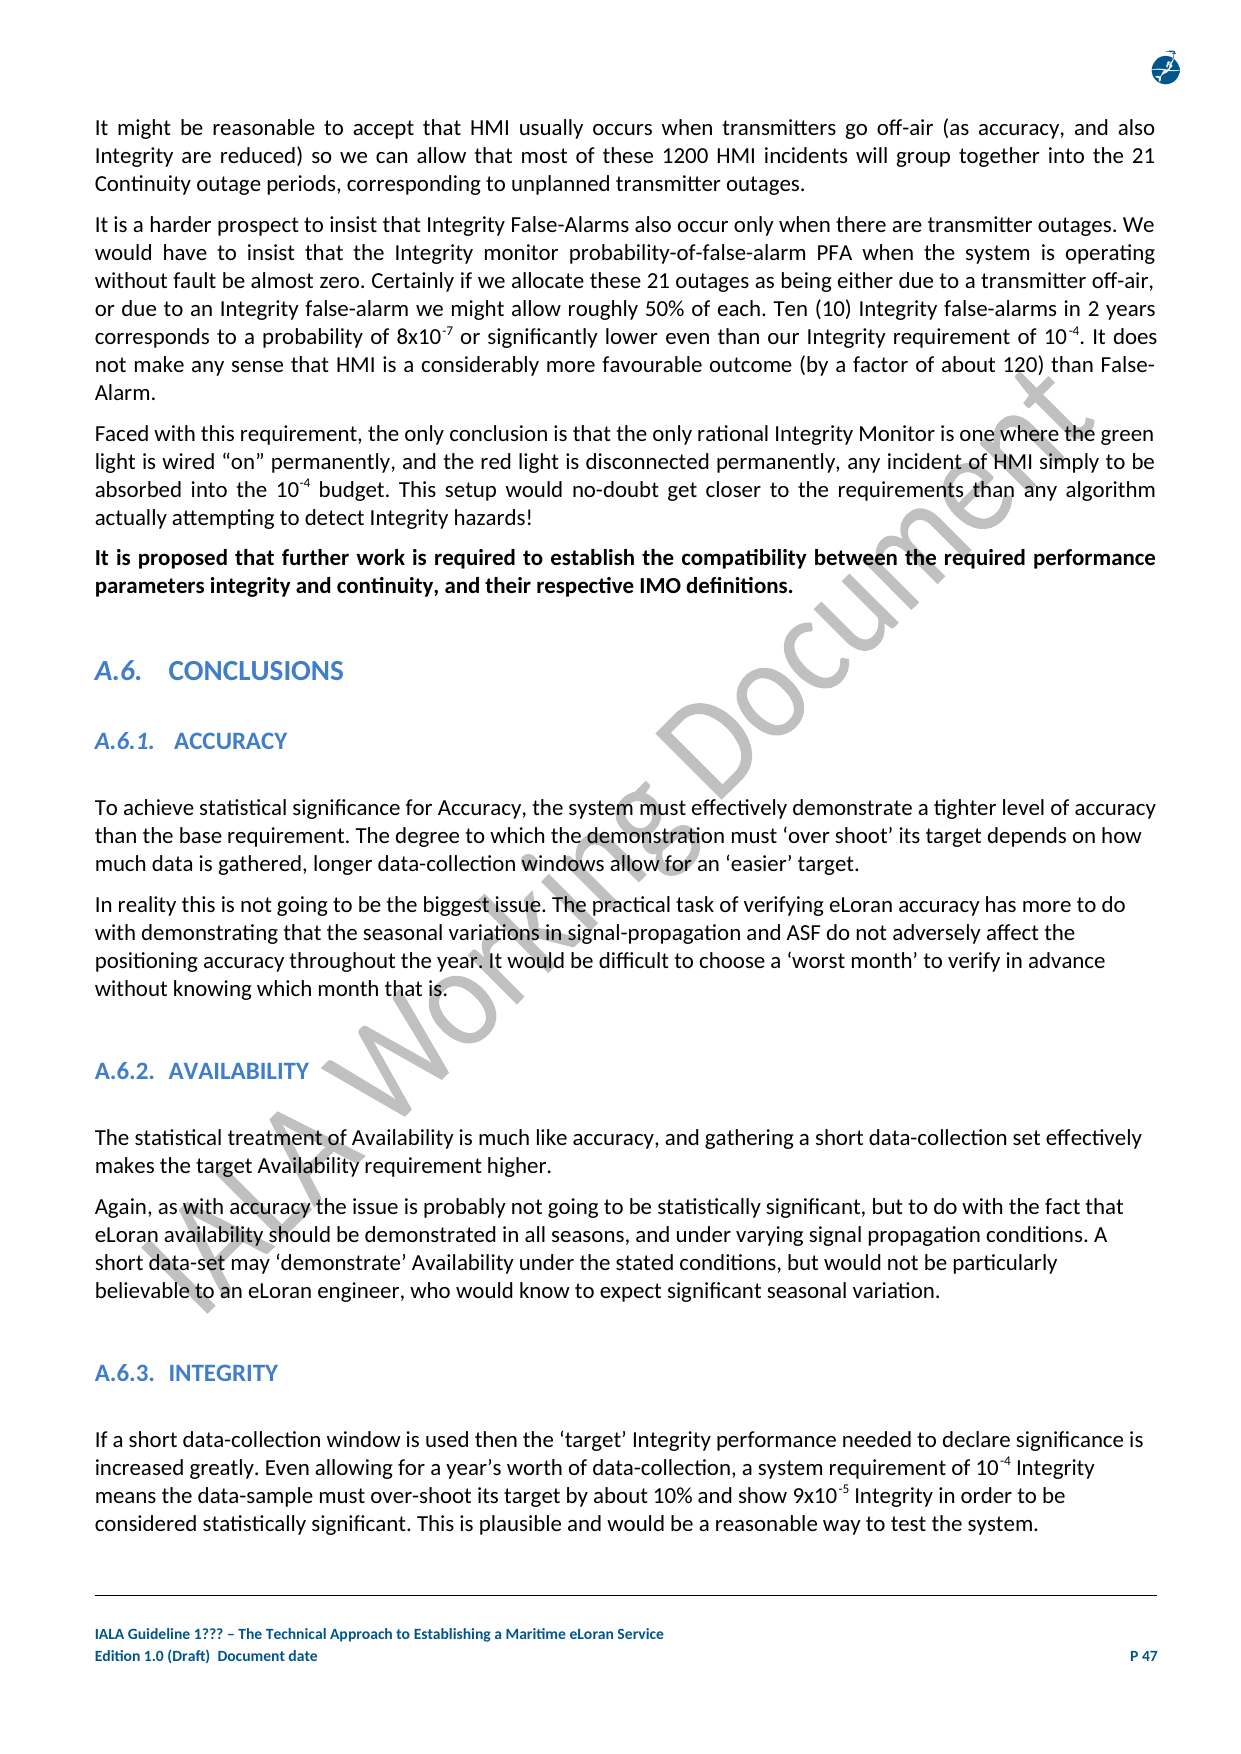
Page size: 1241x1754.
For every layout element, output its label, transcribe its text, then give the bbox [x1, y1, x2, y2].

picture [1120, 0, 1239, 119]
list It is a harder prospect to insist that Integrity False-Alarms also occur only when there are transmitter outages. We would have to insist that the Integrity monitor probability-of-false-alarm PFA when the system is operating without fault be almost zero. Certainly if we allocate these 21 outages as being either due to a transmitter off-air, or due to an Integrity false-alarm we might allow roughly 50% of each. Ten (10) Integrity false-alarms in 2 years corresponds to a probability of 8x10-7 or significantly lower even than our Integrity requirement of 10-4. It does not make any sense that HMI is a considerably more favourable outcome (by a factor of about 120) than False-Alarm. [94, 210, 1157, 406]
list In reality this is not going to be the biggest issue. The practical task of verifying eLoran accuracy has more to do with demonstrating that the seasonal variations in signal-propagation and ASF do not adversely affect the positioning accuracy throughout the year. It would be difficult to choose a ‘worst month’ to verify in advance without knowing which month that is. [94, 890, 1157, 1002]
list Accuracy [94, 726, 1157, 756]
list Again, as with accuracy the issue is probably not going to be statistically significant, but to do with the fact that eLoran availability should be demonstrated in all seasons, and under varying signal propagation conditions. A short data-set may ‘demonstrate’ Availability under the stated conditions, but would not be particularly believable to an eLoran engineer, who would know to expect significant seasonal variation. [94, 1192, 1157, 1304]
list Integrity [94, 1357, 1157, 1387]
list To achieve statistical significance for Accuracy, the system must effectively demonstrate a tighter level of accuracy than the base requirement. The degree to which the demonstration must ‘over shoot’ its target depends on how much data is gathered, longer data-collection windows allow for an ‘easier’ target. [94, 793, 1157, 878]
list If a short data-collection window is used then the ‘target’ Integrity performance needed to declare significance is increased greatly. Even allowing for a year’s worth of data-collection, a system requirement of 10-4 Integrity means the data-sample must over-shoot its target by about 10% and show 9x10-5 Integrity in order to be considered statistically significant. This is plausible and would be a reasonable way to test the system. [94, 1425, 1157, 1537]
list It might be reasonable to accept that HMI usually occurs when transmitters go off-air (as accuracy, and also Integrity are reduced) so we can allow that most of these 1200 HMI incidents will group together into the 21 Continuity outage periods, corresponding to unplanned transmitter outages. [94, 113, 1157, 198]
list It is proposed that further work is required to establish the compatibility between the required performance parameters integrity and continuity, and their respective IMO definitions. [94, 543, 1157, 599]
list Conclusions [94, 652, 1157, 688]
list Availability [94, 1055, 1157, 1086]
list Faced with this requirement, the only conclusion is that the only rational Integrity Monitor is one where the green light is wired “on” permanently, and the red light is disconnected permanently, any incident of HMI simply to be absorbed into the 10-4 budget. This setup would no-doubt get closer to the requirements than any algorithm actually attempting to detect Integrity hazards! [94, 419, 1157, 531]
list The statistical treatment of Availability is much like accuracy, and gathering a short data-collection set effectively makes the target Availability requirement higher. [94, 1123, 1157, 1179]
